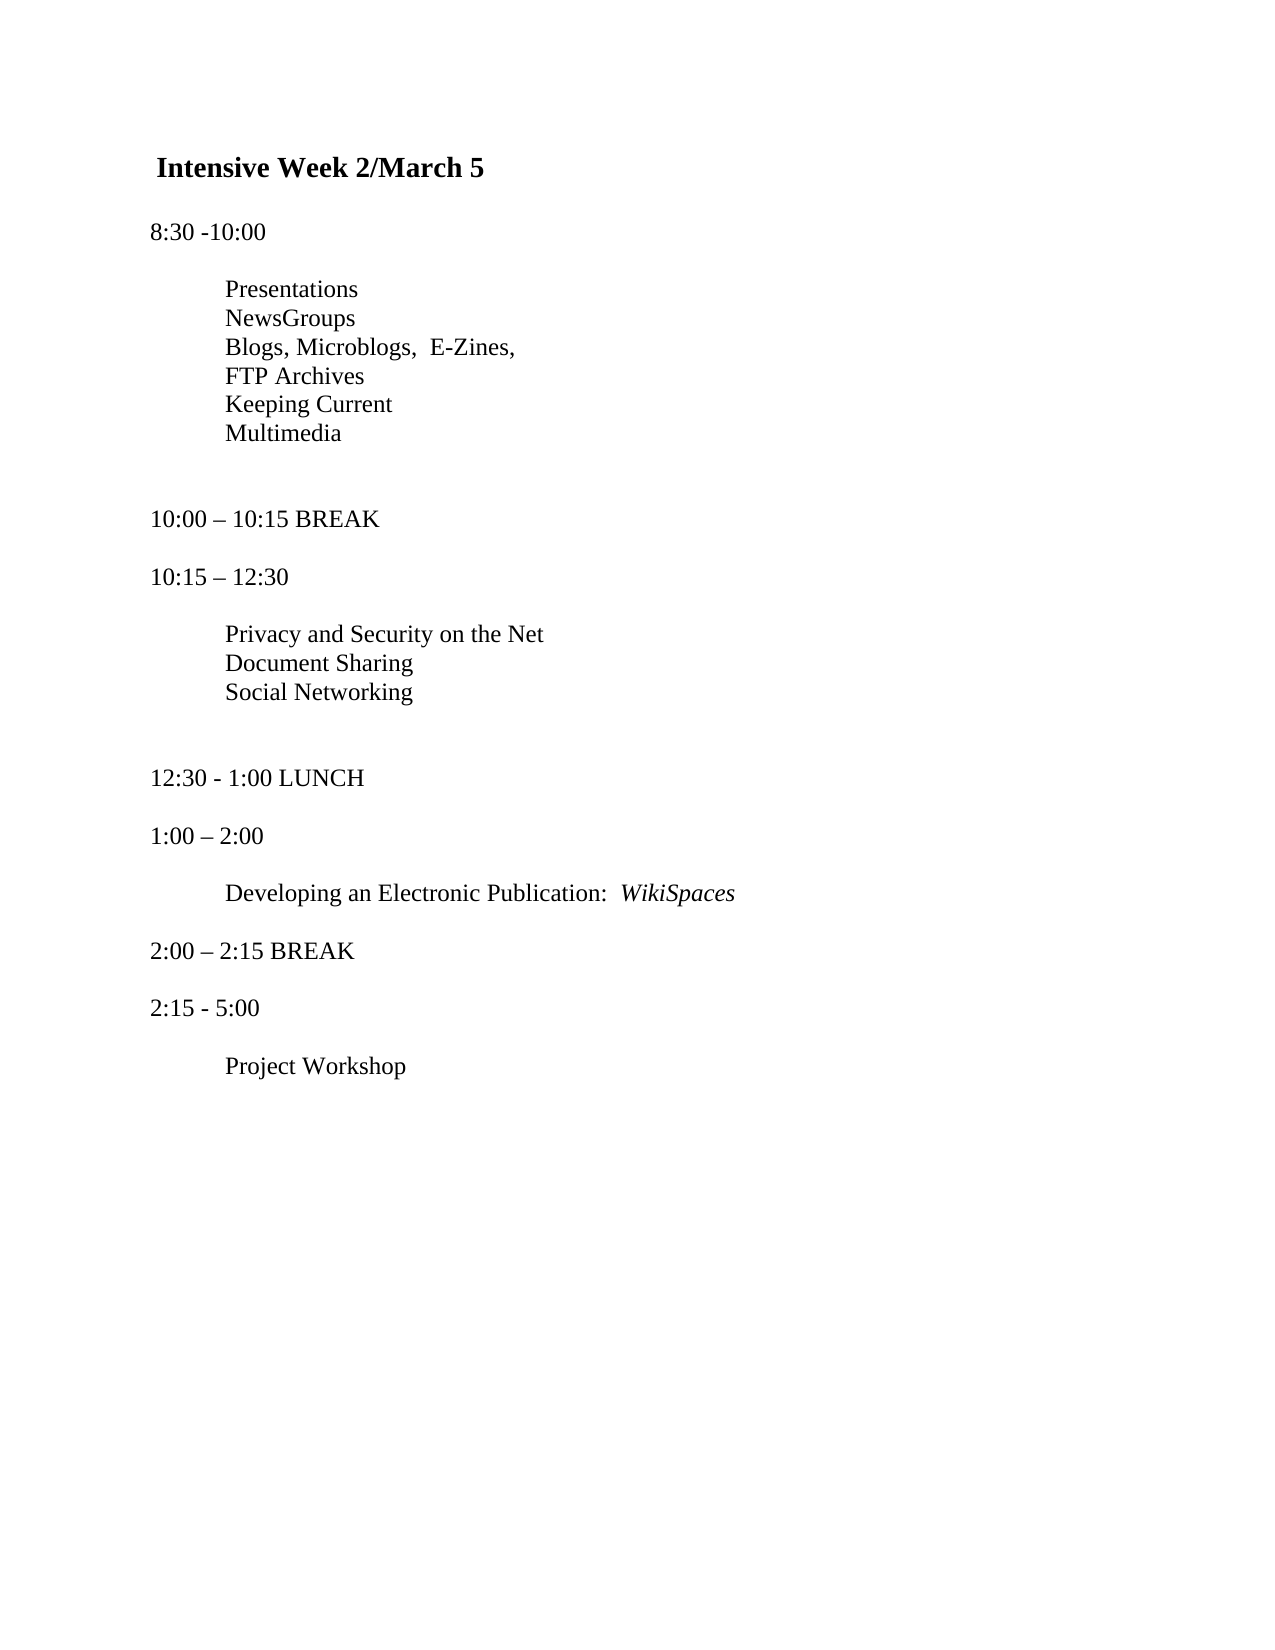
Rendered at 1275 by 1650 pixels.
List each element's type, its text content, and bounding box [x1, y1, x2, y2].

text Document Sharing [150, 648, 1125, 677]
text 8:30 -10:00 [150, 217, 1125, 246]
text Multimedia [150, 418, 1125, 447]
text 12:30 - 1:00 LUNCH [150, 763, 1125, 792]
text Social Networking [150, 677, 1125, 706]
text Intensive Week 2/March 5 [150, 150, 1125, 183]
text Blogs, Microblogs, E-Zines, [150, 332, 1125, 361]
text 10:00 – 10:15 BREAK [150, 504, 1125, 533]
text 2:00 – 2:15 BREAK [150, 936, 1125, 964]
text FTP Archives [150, 361, 1125, 389]
text Privacy and Security on the Net [150, 619, 1125, 648]
text Presentations [150, 274, 1125, 303]
text 10:15 – 12:30 [150, 562, 1125, 591]
text Keeping Current [150, 389, 1125, 418]
text Project Workshop [150, 1051, 1125, 1079]
text 2:15 - 5:00 [150, 993, 1125, 1022]
text 1:00 – 2:00 [150, 821, 1125, 849]
text Developing an Electronic Publication: WikiSpaces [150, 878, 1125, 907]
text NewsGroups [150, 303, 1125, 332]
